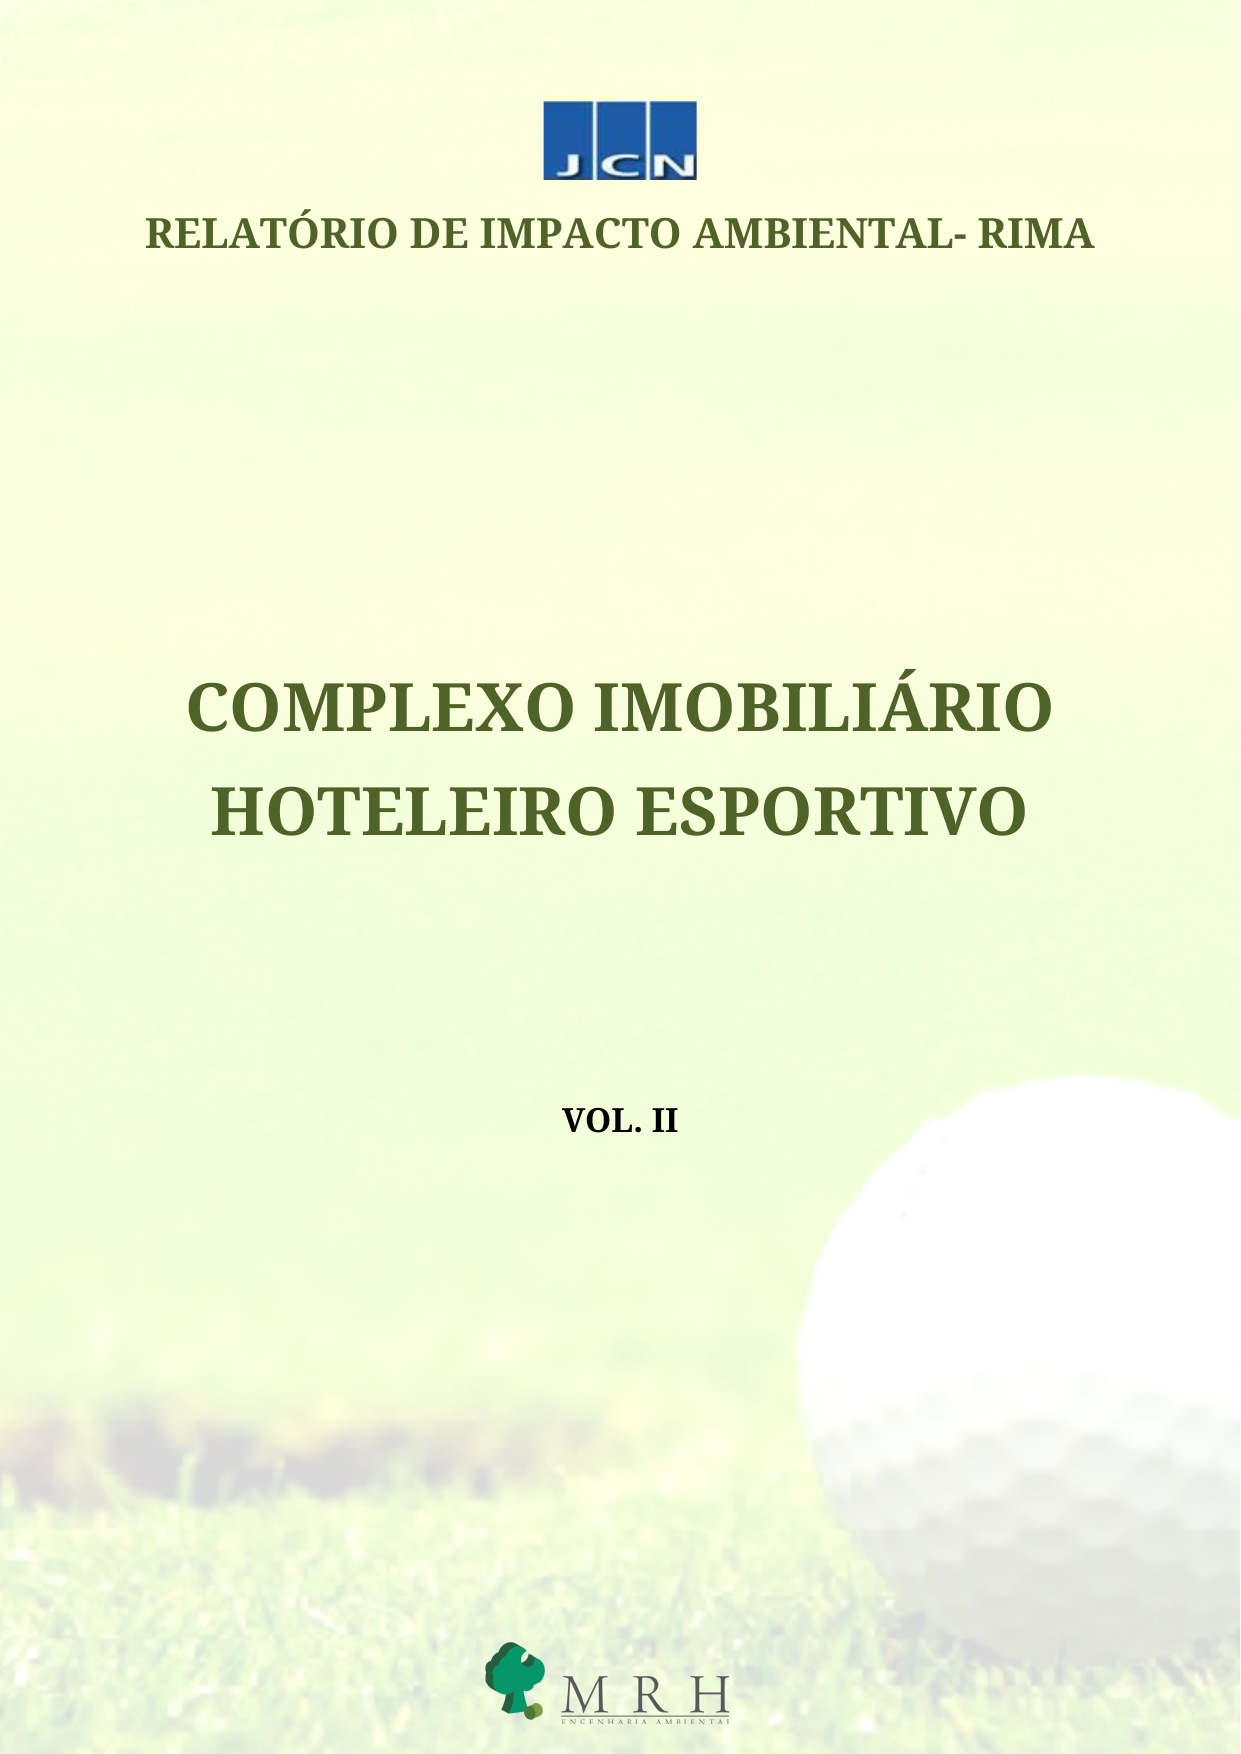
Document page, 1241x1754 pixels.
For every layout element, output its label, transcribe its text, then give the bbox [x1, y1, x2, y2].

text VOL. II [59, 1096, 1181, 1142]
picture [485, 1642, 730, 1724]
text COMPLEXO imobiliário HOTELEIRO Esportivo [59, 660, 1181, 855]
picture [543, 101, 697, 180]
